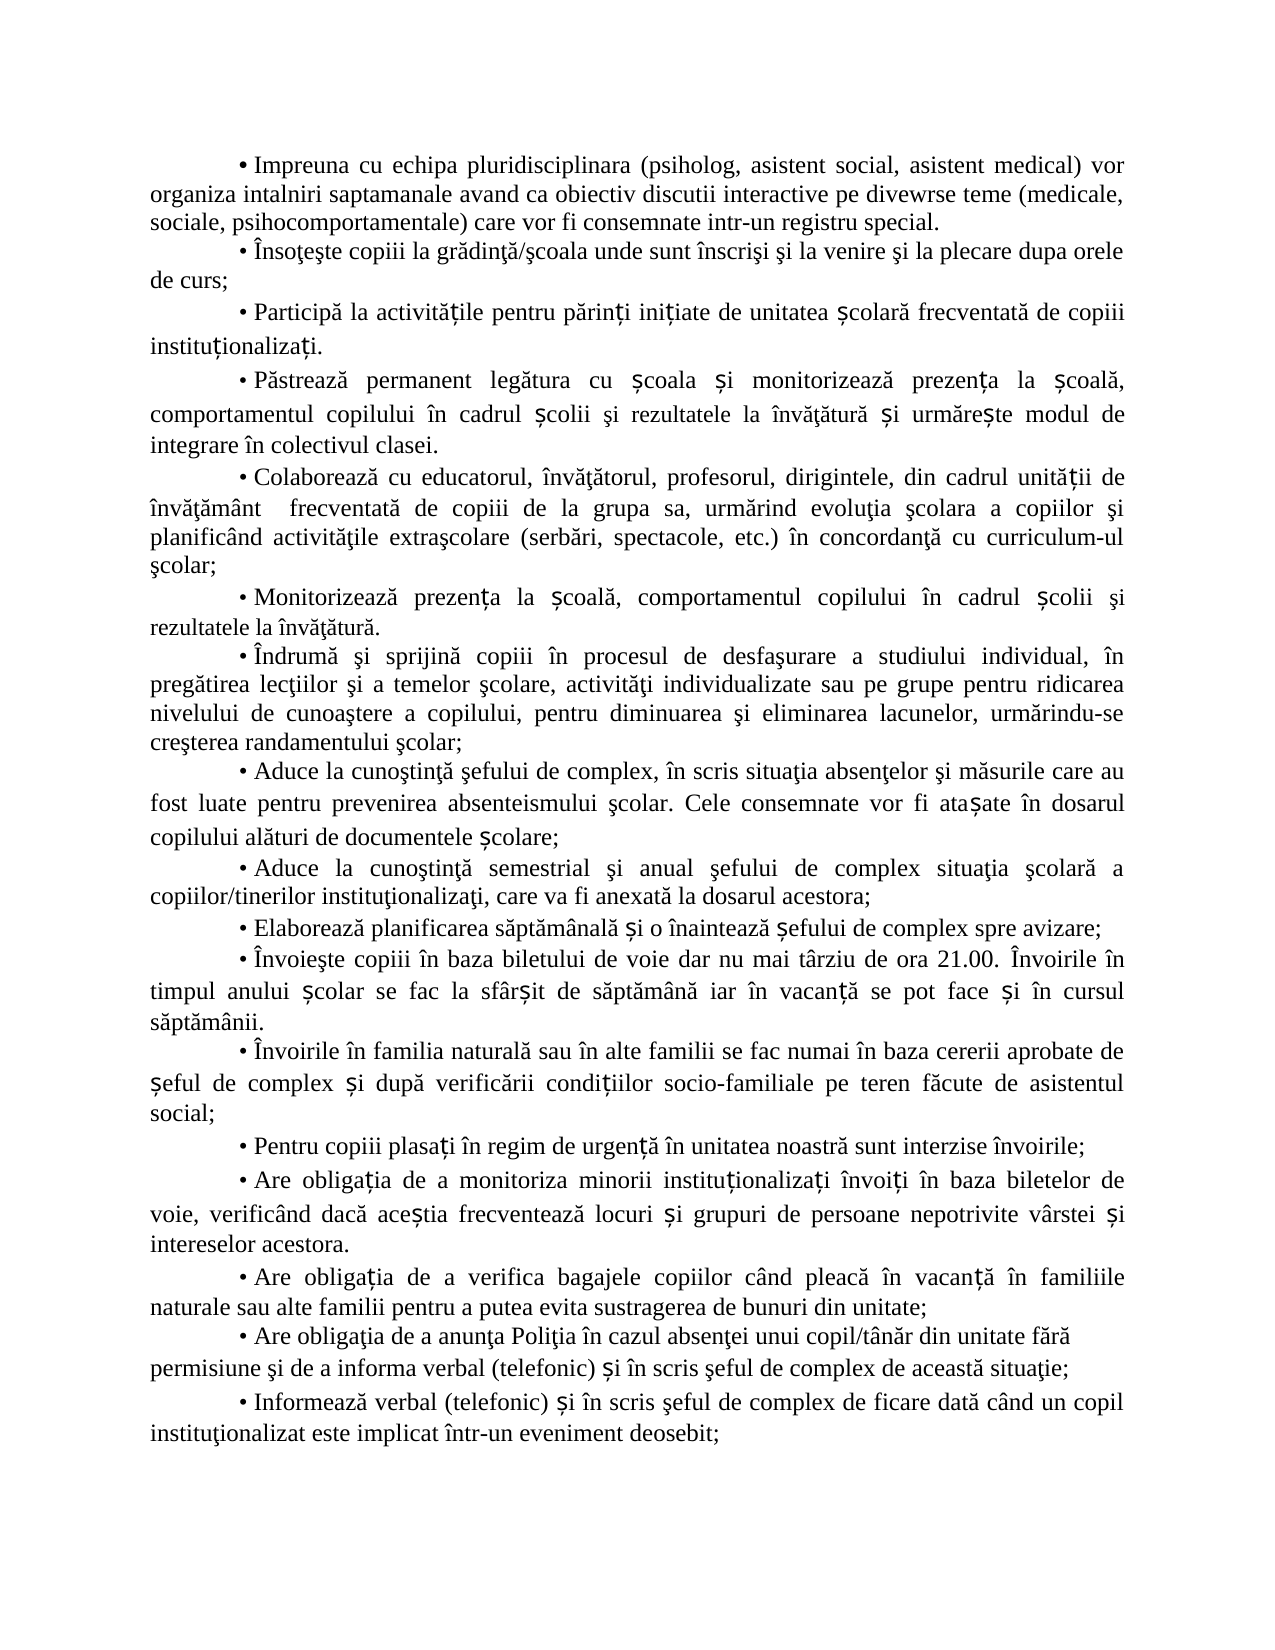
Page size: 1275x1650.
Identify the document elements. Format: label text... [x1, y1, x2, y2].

list Aduce la cunoştinţă şefului de complex, în scris situaţia absenţelor şi măsurile care au fost luate pentru prevenirea absenteismului şcolar. Cele consemnate vor fi atașate în dosarul copilului alături de documentele școlare; [150, 756, 1125, 853]
list Are obligația de a verifica bagajele copiilor când pleacă în vacanță în familiile naturale sau alte familii pentru a putea evita sustragerea de bunuri din unitate; [150, 1258, 1125, 1321]
list Învoirile în familia naturală sau în alte familii se fac numai în baza cererii aprobate de șeful de complex și după verificării condițiilor socio-familiale pe teren făcute de asistentul social; [150, 1036, 1125, 1127]
list Elaborează planificarea săptămânală și o înaintează șefului de complex spre avizare; [150, 910, 1125, 944]
list Impreuna cu echipa pluridisciplinara (psiholog, asistent social, asistent medical) vor organiza intalniri saptamanale avand ca obiectiv discutii interactive pe divewrse teme (medicale, sociale, psihocomportamentale) care vor fi consemnate intr-un registru special. [150, 150, 1125, 236]
list Are obligaţia de a anunţa Poliţia în cazul absenţei unui copil/tânăr din unitate fără permisiune şi de a informa verbal (telefonic) și în scris şeful de complex de această situaţie; [150, 1321, 1125, 1384]
list Îndrumă şi sprijină copiii în procesul de desfaşurare a studiului individual, în pregătirea lecţiilor şi a temelor şcolare, activităţi individualizate sau pe grupe pentru ridicarea nivelului de cunoaştere a copilului, pentru diminuarea şi eliminarea lacunelor, urmărindu-se creşterea randamentului şcolar; [150, 641, 1125, 756]
list Pentru copiii plasați în regim de urgență în unitatea noastră sunt interzise învoirile; [150, 1127, 1125, 1161]
list Participă la activitățile pentru părinți inițiate de unitatea școlară frecventată de copiii instituționalizați. [150, 294, 1125, 362]
list Păstrează permanent legătura cu școala și monitorizează prezența la școală, comportamentul copilului în cadrul școlii şi rezultatele la învăţătură și urmărește modul de integrare în colectivul clasei. [150, 362, 1125, 459]
list Informează verbal (telefonic) și în scris şeful de complex de ficare dată când un copil instituţionalizat este implicat într-un eveniment deosebit; [150, 1384, 1125, 1447]
list Monitorizează prezența la școală, comportamentul copilului în cadrul școlii şi rezultatele la învăţătură. [150, 579, 1125, 641]
list Aduce la cunoştinţă semestrial şi anual şefului de complex situaţia şcolară a copiilor/tinerilor instituţionalizaţi, care va fi anexată la dosarul acestora; [150, 853, 1125, 910]
list Învoieşte copiii în baza biletului de voie dar nu mai târziu de ora 21.00. Învoirile în timpul anului școlar se fac la sfârșit de săptămână iar în vacanță se pot face și în cursul săptămânii. [150, 944, 1125, 1036]
list Are obligația de a monitoriza minorii instituționalizați învoiți în baza biletelor de voie, verificând dacă aceștia frecventează locuri și grupuri de persoane nepotrivite vârstei și intereselor acestora. [150, 1161, 1125, 1258]
list Însoţeşte copiii la grădinţă/şcoala unde sunt înscrişi şi la venire şi la plecare dupa orele de curs; [150, 236, 1125, 294]
list Colaborează cu educatorul, învăţătorul, profesorul, dirigintele, din cadrul unității de învăţământ frecventată de copiii de la grupa sa, urmărind evoluţia şcolara a copiilor şi planificând activităţile extraşcolare (serbări, spectacole, etc.) în concordanţă cu curriculum-ul şcolar; [150, 459, 1125, 579]
